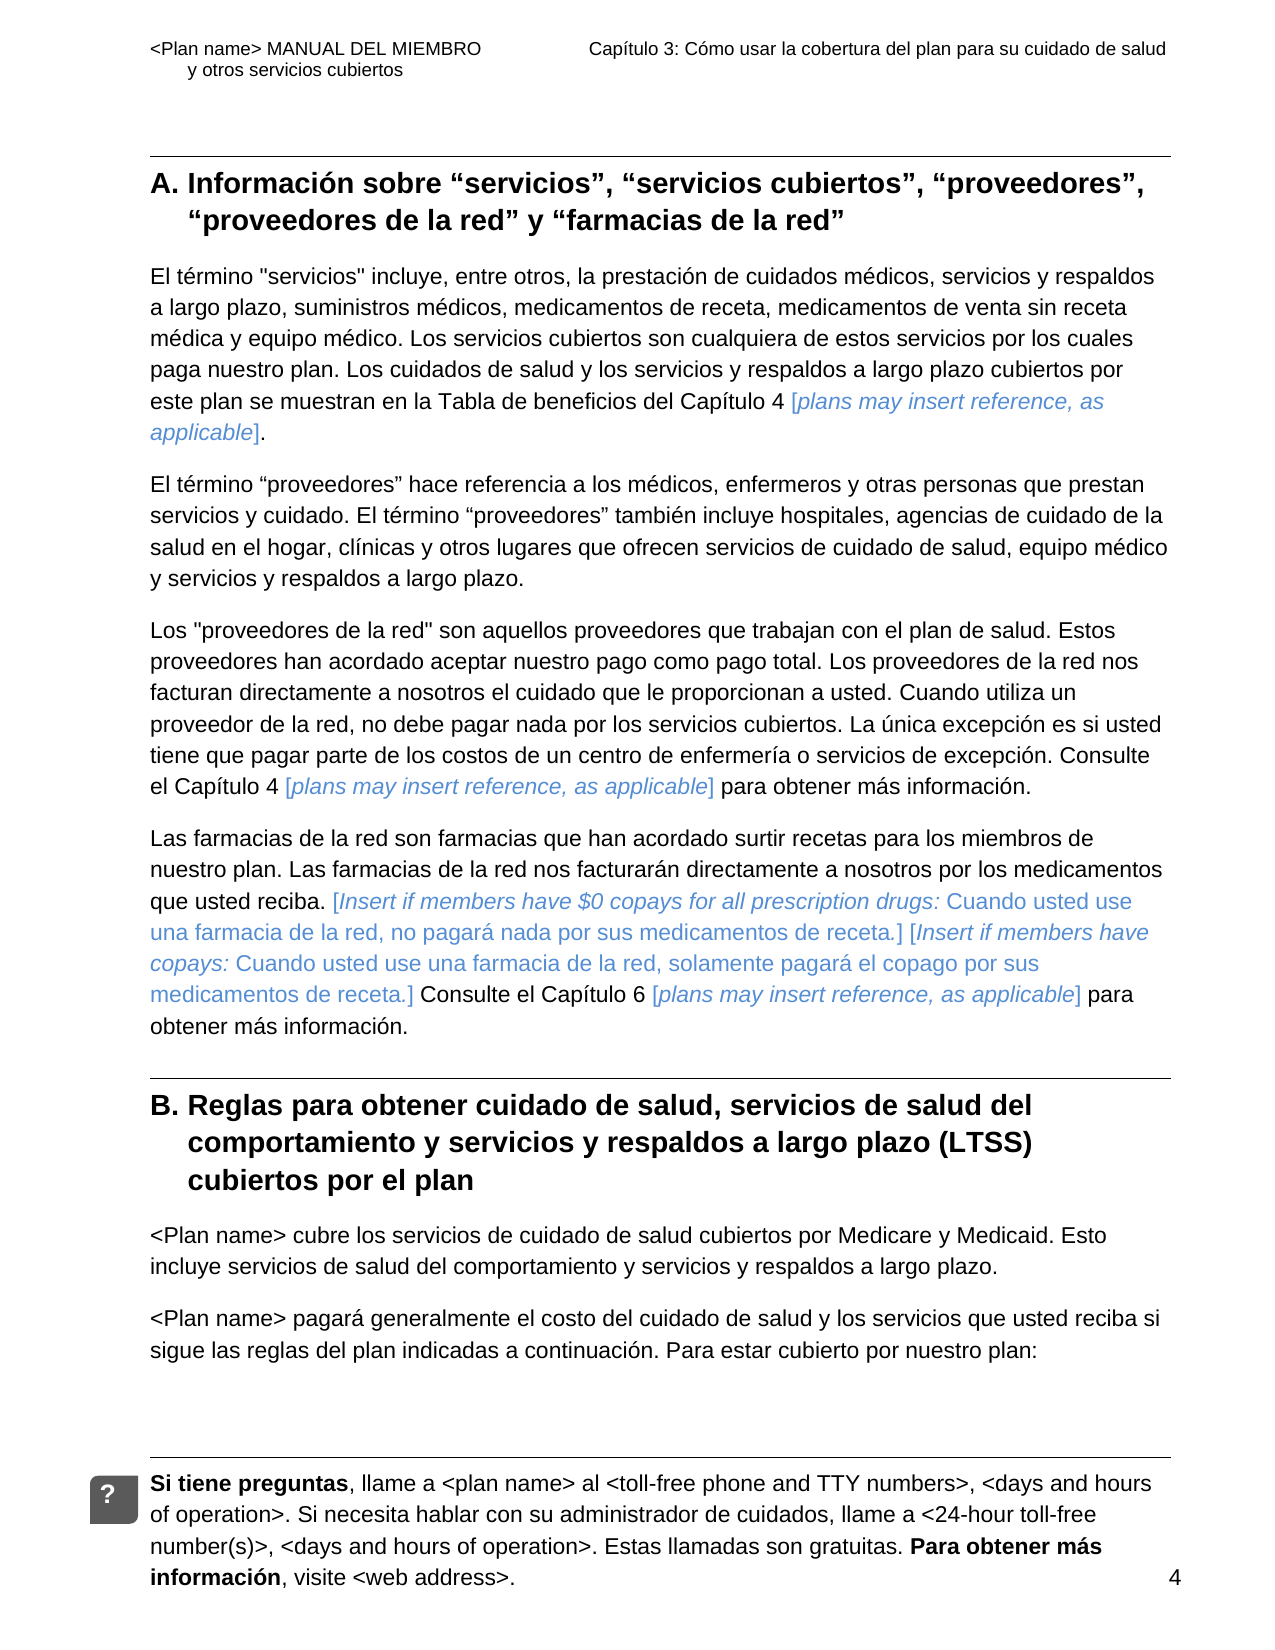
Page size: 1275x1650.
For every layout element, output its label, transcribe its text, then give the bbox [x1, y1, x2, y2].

subtitle Reglas para obtener cuidado de salud, servicios de salud del comportamiento y servicios y respaldos a largo plazo (LTSS) cubiertos por el plan [150, 1079, 1171, 1198]
text Los "proveedores de la red" son aquellos proveedores que trabajan con el plan de salud. Estos proveedores han acordado aceptar nuestro pago como pago total. Los proveedores de la red nos facturan directamente a nosotros el cuidado que le proporcionan a usted. Cuando utiliza un proveedor de la red, no debe pagar nada por los servicios cubiertos. La única excepción es si usted tiene que pagar parte de los costos de un centro de enfermería o servicios de excepción. Consulte el Capítulo 4 [plans may insert reference, as applicable] para obtener más información. [150, 613, 1171, 801]
text Las farmacias de la red son farmacias que han acordado surtir recetas para los miembros de nuestro plan. Las farmacias de la red nos facturarán directamente a nosotros por los medicamentos que usted reciba. [Insert if members have $0 copays for all prescription drugs: Cuando usted use una farmacia de la red, no pagará nada por sus medicamentos de receta.] [Insert if members have copays: Cuando usted use una farmacia de la red, solamente pagará el copago por sus medicamentos de receta.] Consulte el Capítulo 6 [plans may insert reference, as applicable] para obtener más información. [150, 822, 1171, 1040]
text El término “proveedores” hace referencia a los médicos, enfermeros y otras personas que prestan servicios y cuidado. El término “proveedores” también incluye hospitales, agencias de cuidado de la salud en el hogar, clínicas y otros lugares que ofrecen servicios de cuidado de salud, equipo médico y servicios y respaldos a largo plazo. [150, 467, 1171, 592]
text El término "servicios" incluye, entre otros, la prestación de cuidados médicos, servicios y respaldos a largo plazo, suministros médicos, medicamentos de receta, medicamentos de venta sin receta médica y equipo médico. Los servicios cubiertos son cualquiera de estos servicios por los cuales paga nuestro plan. Los cuidados de salud y los servicios y respaldos a largo plazo cubiertos por este plan se muestran en la Tabla de beneficios del Capítulo 4 [plans may insert reference, as applicable]. [150, 259, 1171, 447]
subtitle Información sobre “servicios”, “servicios cubiertos”, “proveedores”, “proveedores de la red” y “farmacias de la red” [150, 157, 1171, 238]
text <Plan name> cubre los servicios de cuidado de salud cubiertos por Medicare y Medicaid. Esto incluye servicios de salud del comportamiento y servicios y respaldos a largo plazo. [150, 1218, 1171, 1281]
text <Plan name> pagará generalmente el costo del cuidado de salud y los servicios que usted reciba si sigue las reglas del plan indicadas a continuación. Para estar cubierto por nuestro plan: [150, 1302, 1171, 1364]
